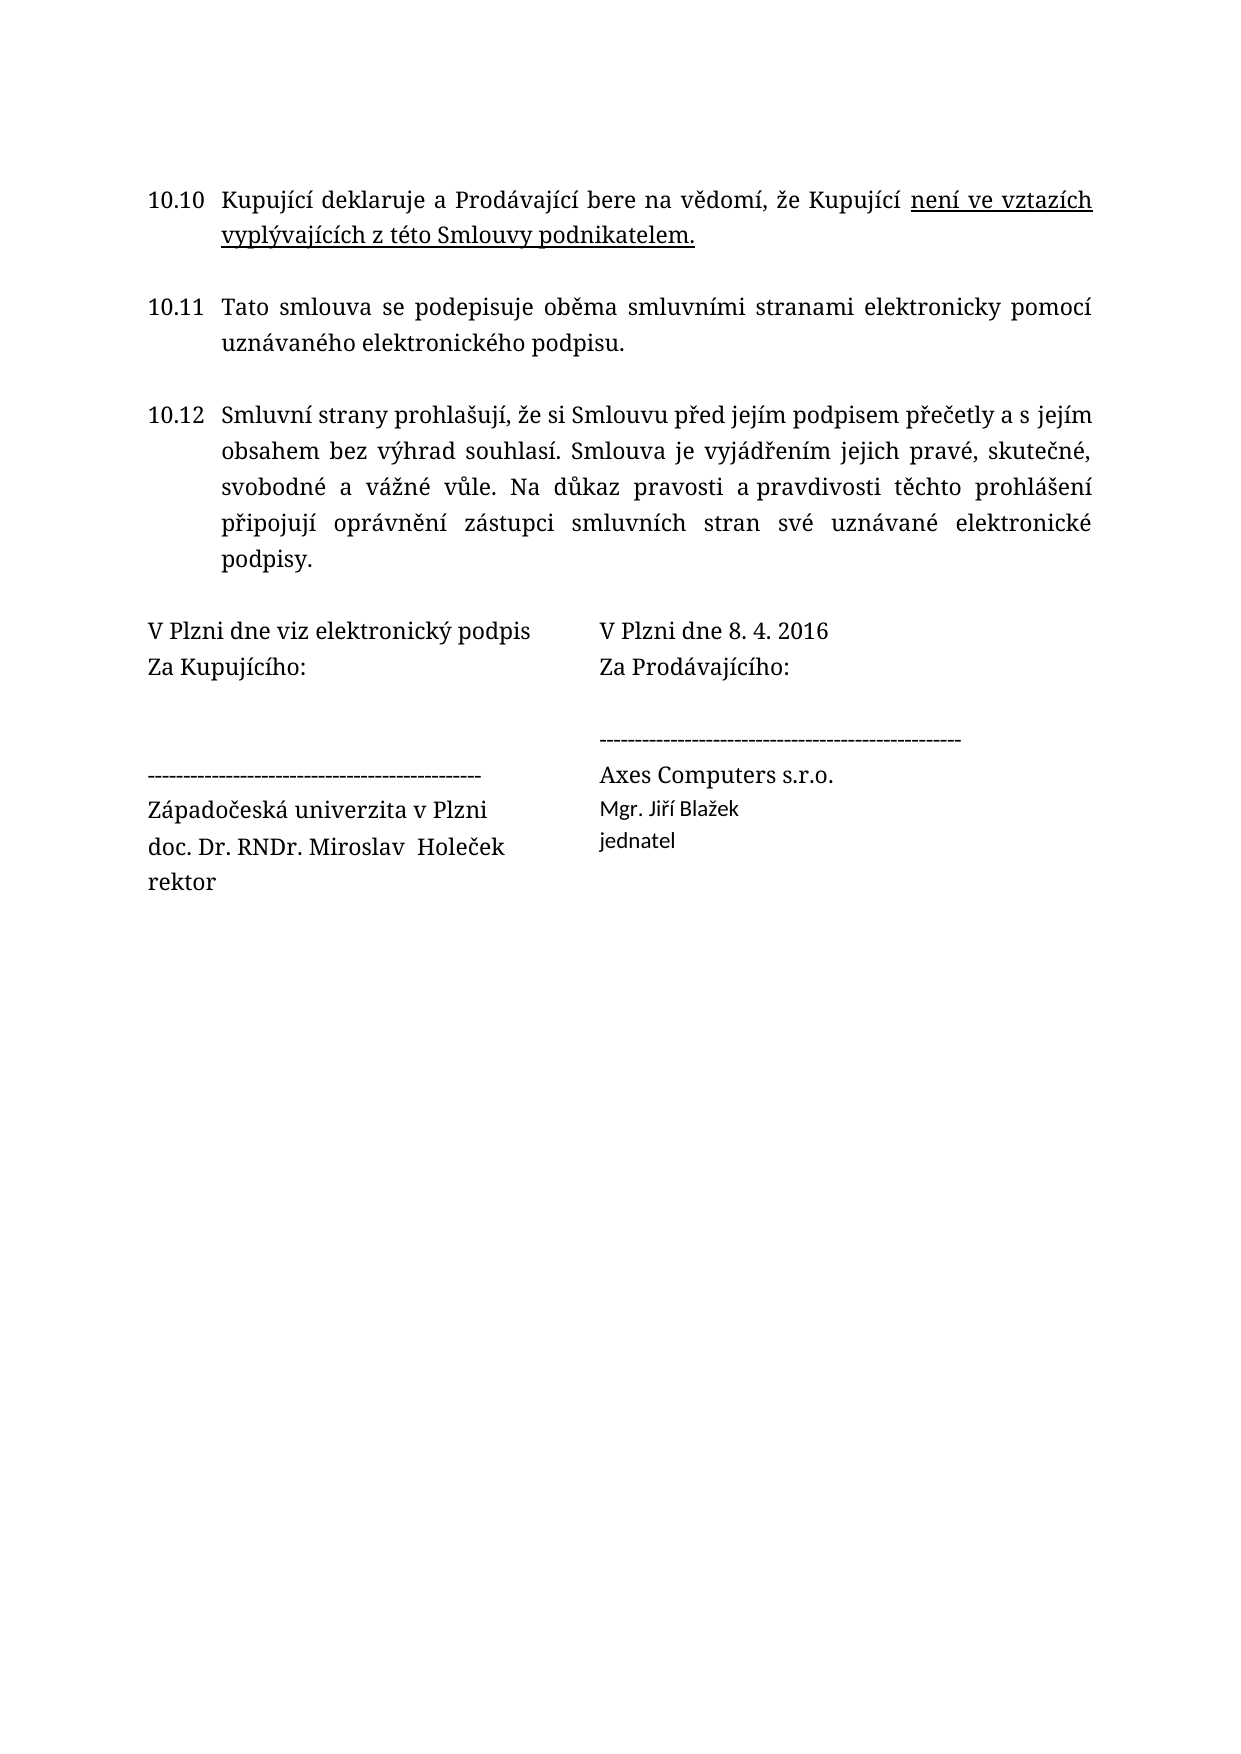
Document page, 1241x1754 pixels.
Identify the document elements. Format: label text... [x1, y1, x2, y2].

text 10.10 Kupující deklaruje a Prodávající bere na vědomí, že Kupující není ve vztazích vyplývajících z této Smlouvy podnikatelem. [148, 183, 1093, 251]
text 10.12 Smluvní strany prohlašují, že si Smlouvu před jejím podpisem přečetly a s jejím obsahem bez výhrad souhlasí. Smlouva je vyjádřením jejich pravé, skutečné, svobodné a vážné vůle. Na důkaz pravosti a pravdivosti těchto prohlášení připojují oprávnění zástupci smluvních stran své uznávané elektronické podpisy. [148, 399, 1093, 574]
table_header V Plzni dne 8. 4. 2016 Za Prodávajícího: --------------------------------------------------- Axes Computers s.r.o. Mgr. Jiří Blažek jednatel [588, 615, 1040, 937]
text 10.11 Tato smlouva se podepisuje oběma smluvními stranami elektronicky pomocí uznávaného elektronického podpisu. [148, 291, 1093, 358]
table_header V Plzni dne viz elektronický podpis Za Kupujícího: ----------------------------------------------- Západočeská univerzita v Plzni doc. Dr. RNDr. Miroslav Holeček rektor [136, 615, 588, 937]
